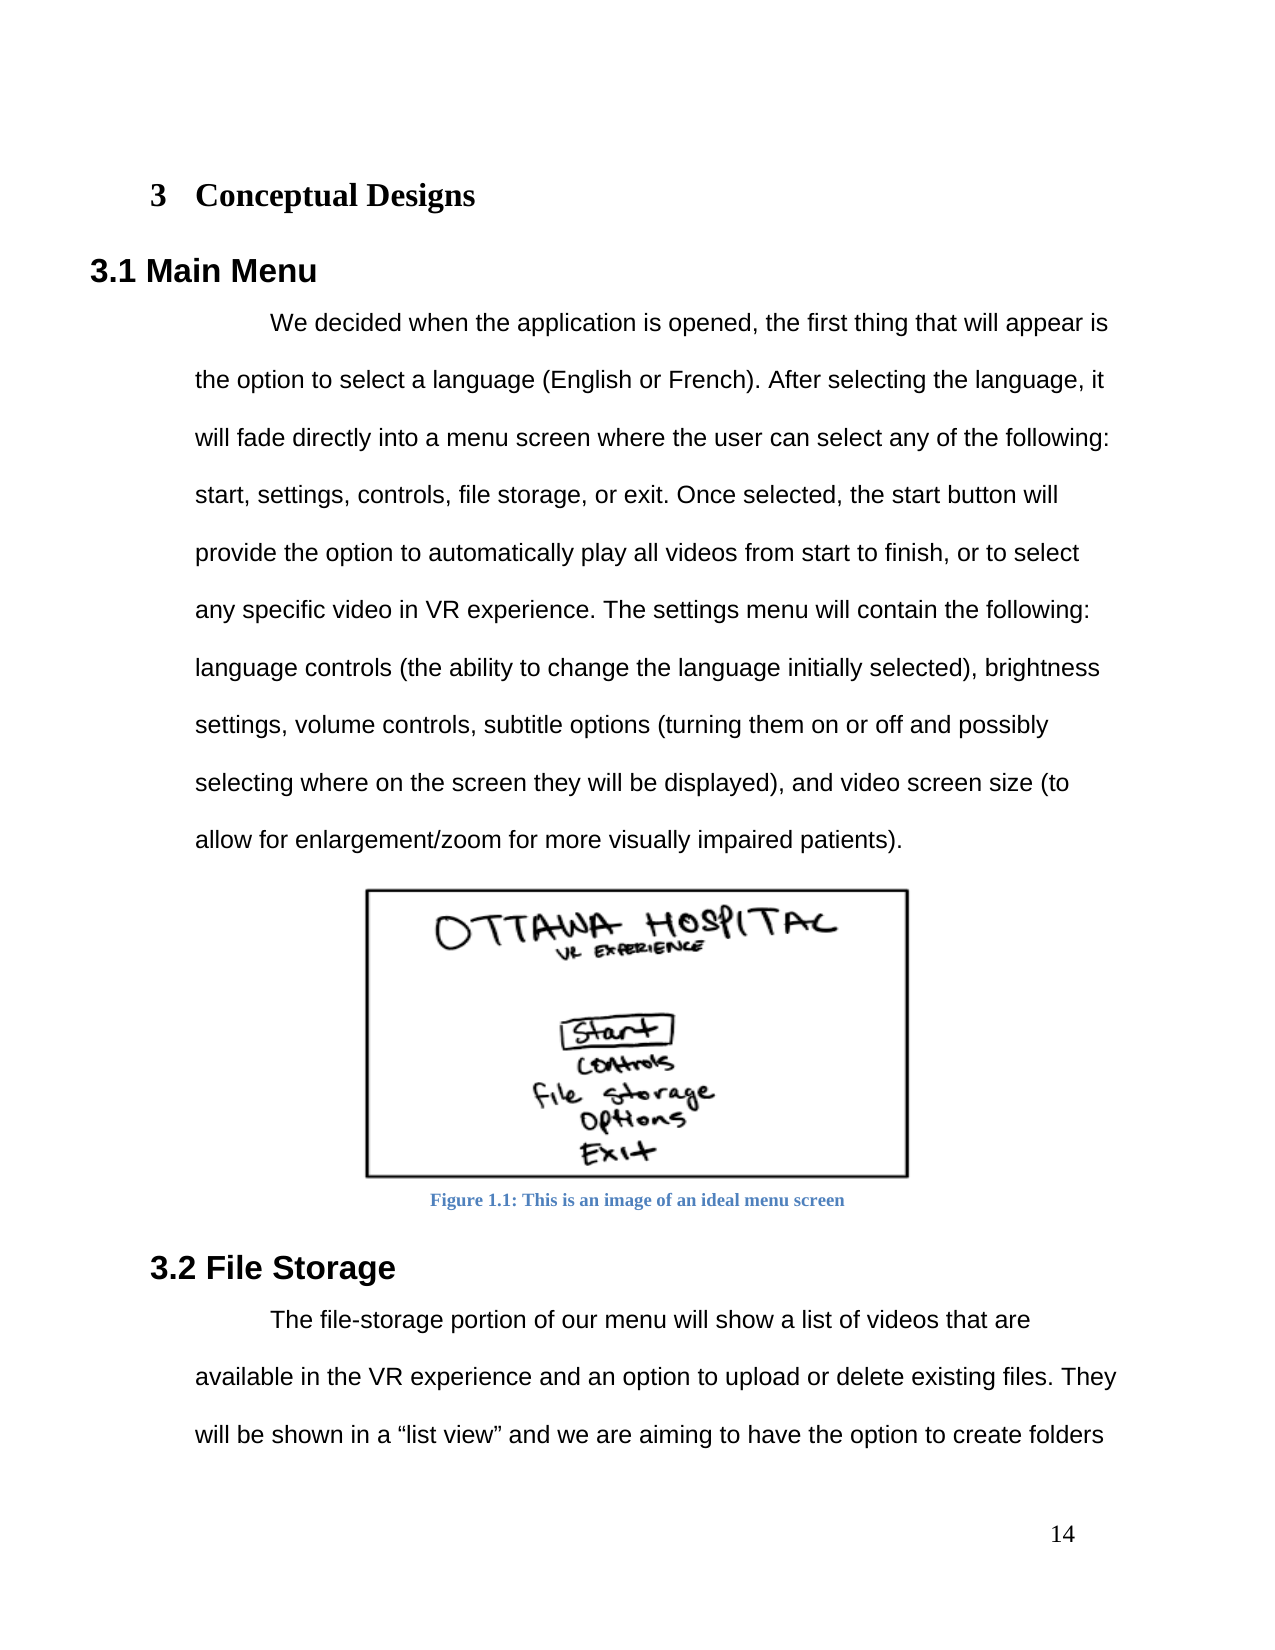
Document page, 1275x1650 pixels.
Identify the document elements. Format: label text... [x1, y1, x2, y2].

subtitle Conceptual Designs [150, 175, 1125, 213]
text Figure 1.1: This is an image of an ideal menu screen [150, 1189, 1125, 1211]
text We decided when the application is opened, the first thing that will appear is the option to select a language (English or French). After selecting the language, it will fade directly into a menu screen where the user can select any of the following: start, settings, controls, file storage, or exit. Once selected, the start button will provide the option to automatically play all videos from start to finish, or to select any specific video in VR experience. The settings menu will contain the following: language controls (the ability to change the language initially selected), brightness settings, volume controls, subtitle options (turning them on or off and possibly selecting where on the screen they will be displayed), and video screen size (to allow for enlargement/zoom for more visually impaired patients). [195, 307, 1125, 854]
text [195, 1305, 1125, 1449]
subtitle 3.2 File Storage [90, 1248, 1125, 1287]
subtitle 3.1 Main Menu [90, 251, 1125, 289]
picture [358, 882, 917, 1185]
